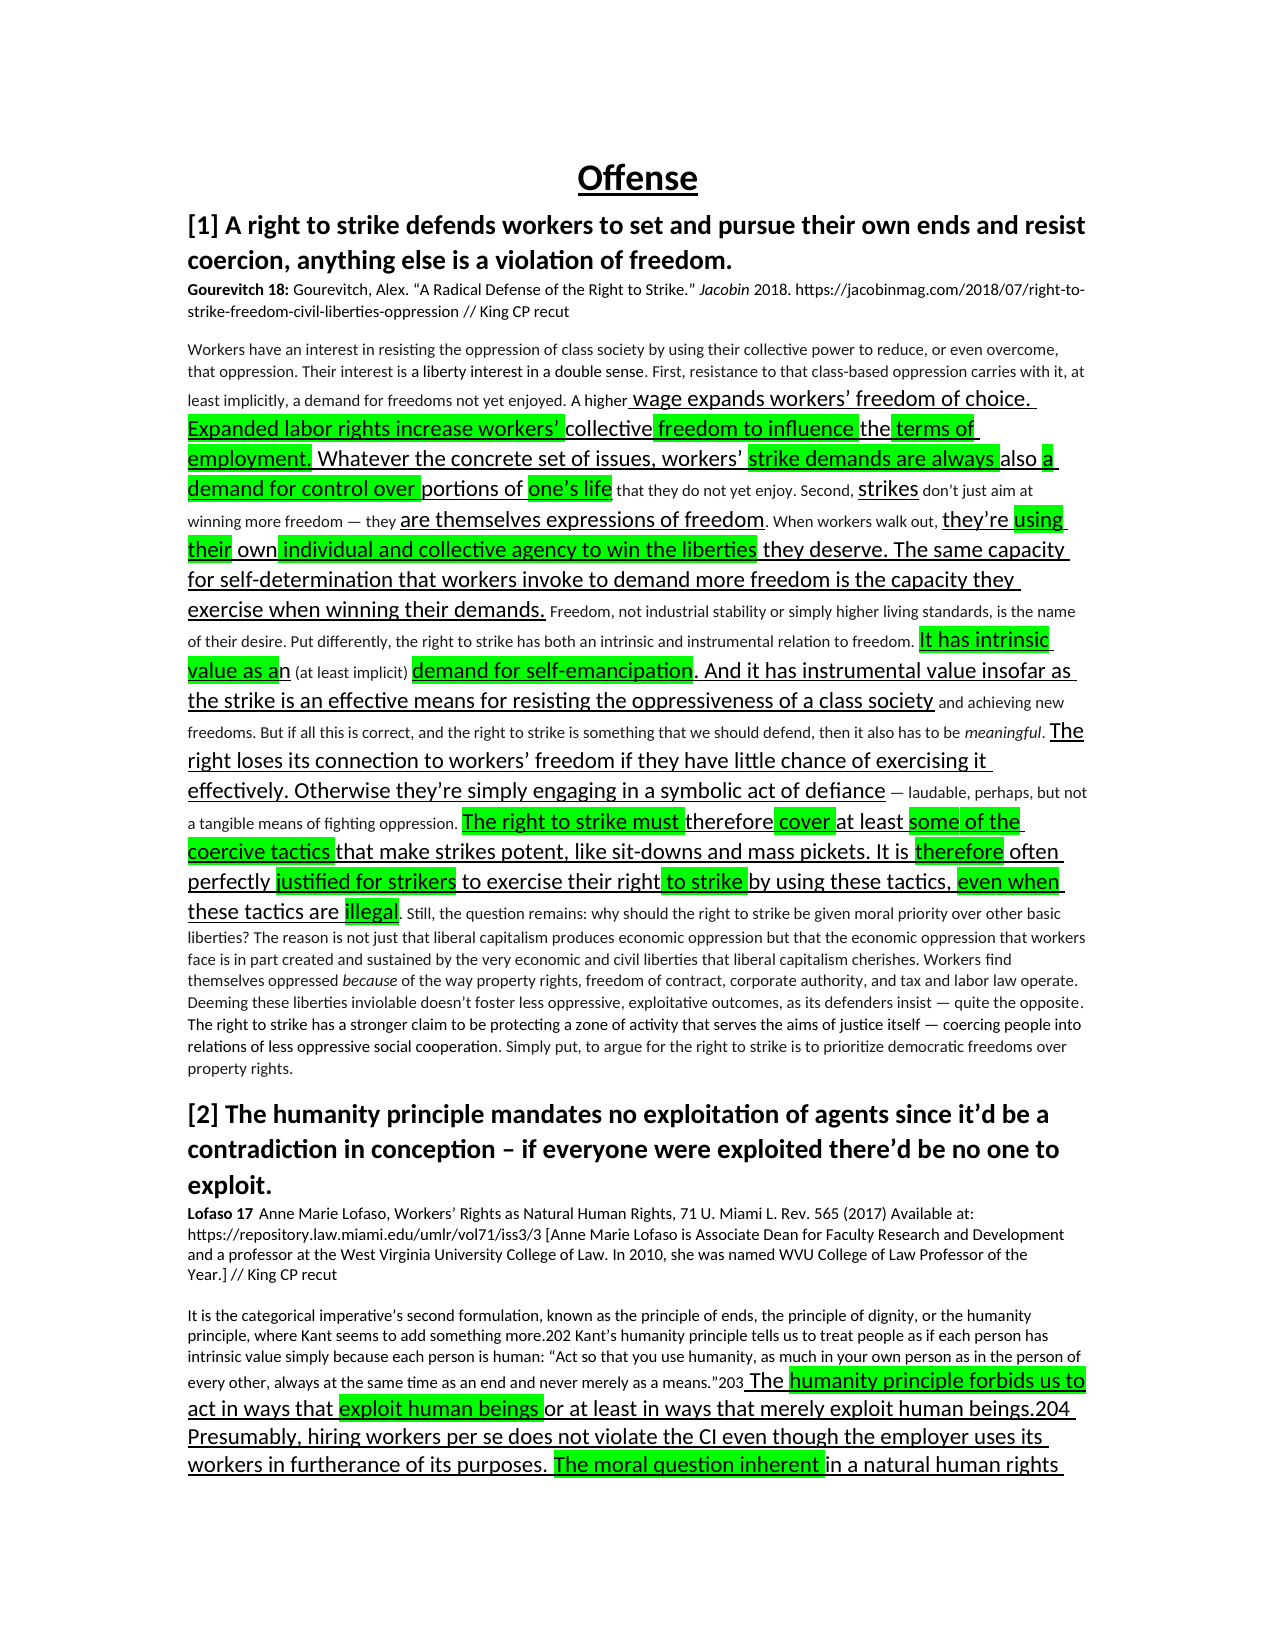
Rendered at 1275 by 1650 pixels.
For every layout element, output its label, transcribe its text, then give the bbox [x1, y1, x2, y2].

subtitle Offense [187, 154, 1087, 200]
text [187, 1305, 1087, 1478]
subtitle [1] A right to strike defends workers to set and pursue their own ends and resist coercion, anything else is a violation of freedom. [187, 208, 1087, 276]
subtitle [2] The humanity principle mandates no exploitation of agents since it’d be a contradiction in conception – if everyone were exploited there’d be no one to exploit. [187, 1097, 1087, 1201]
text Gourevitch 18: Gourevitch, Alex. “A Radical Defense of the Right to Strike.” Jacobin 2018. https://jacobinmag.com/2018/07/right-to-strike-freedom-civil-liberties-oppression // King CP recut [187, 279, 1087, 321]
text Workers have an interest in resisting the oppression of class society by using their collective power to reduce, or even overcome, that oppression. Their interest is a liberty interest in a double sense. First, resistance to that class-based oppression carries with it, at least implicitly, a demand for freedoms not yet enjoyed. A higher wage expands workers’ freedom of choice. Expanded labor rights increase workers’ collective freedom to influence the terms of employment. Whatever the concrete set of issues, workers’ strike demands are always also a demand for control over portions of one’s life that they do not yet enjoy. Second, strikes don’t just aim at winning more freedom — they are themselves expressions of freedom. When workers walk out, they’re using their own individual and collective agency to win the liberties they deserve. The same capacity for self-determination that workers invoke to demand more freedom is the capacity they exercise when winning their demands. Freedom, not industrial stability or simply higher living standards, is the name of their desire. Put differently, the right to strike has both an intrinsic and instrumental relation to freedom. It has intrinsic value as an (at least implicit) demand for self-emancipation. And it has instrumental value insofar as the strike is an effective means for resisting the oppressiveness of a class society and achieving new freedoms. But if all this is correct, and the right to strike is something that we should defend, then it also has to be meaningful. The right loses its connection to workers’ freedom if they have little chance of exercising it effectively. Otherwise they’re simply engaging in a symbolic act of defiance — laudable, perhaps, but not a tangible means of fighting oppression. The right to strike must therefore cover at least some of the coercive tactics that make strikes potent, like sit-downs and mass pickets. It is therefore often perfectly justified for strikers to exercise their right to strike by using these tactics, even when these tactics are illegal. Still, the question remains: why should the right to strike be given moral priority over other basic liberties? The reason is not just that liberal capitalism produces economic oppression but that the economic oppression that workers face is in part created and sustained by the very economic and civil liberties that liberal capitalism cherishes. Workers find themselves oppressed because of the way property rights, freedom of contract, corporate authority, and tax and labor law operate. Deeming these liberties inviolable doesn’t foster less oppressive, exploitative outcomes, as its defenders insist — quite the opposite. The right to strike has a stronger claim to be protecting a zone of activity that serves the aims of justice itself — coercing people into relations of less oppressive social cooperation. Simply put, to argue for the right to strike is to prioritize democratic freedoms over property rights. [187, 339, 1087, 1078]
text Lofaso 17 Anne Marie Lofaso, Workers’ Rights as Natural Human Rights, 71 U. Miami L. Rev. 565 (2017) Available at: https://repository.law.miami.edu/umlr/vol71/iss3/3 [Anne Marie Lofaso is Associate Dean for Faculty Research and Development and a professor at the West Virginia University College of Law. In 2010, she was named WVU College of Law Professor of the Year.] // King CP recut [187, 1204, 1087, 1285]
